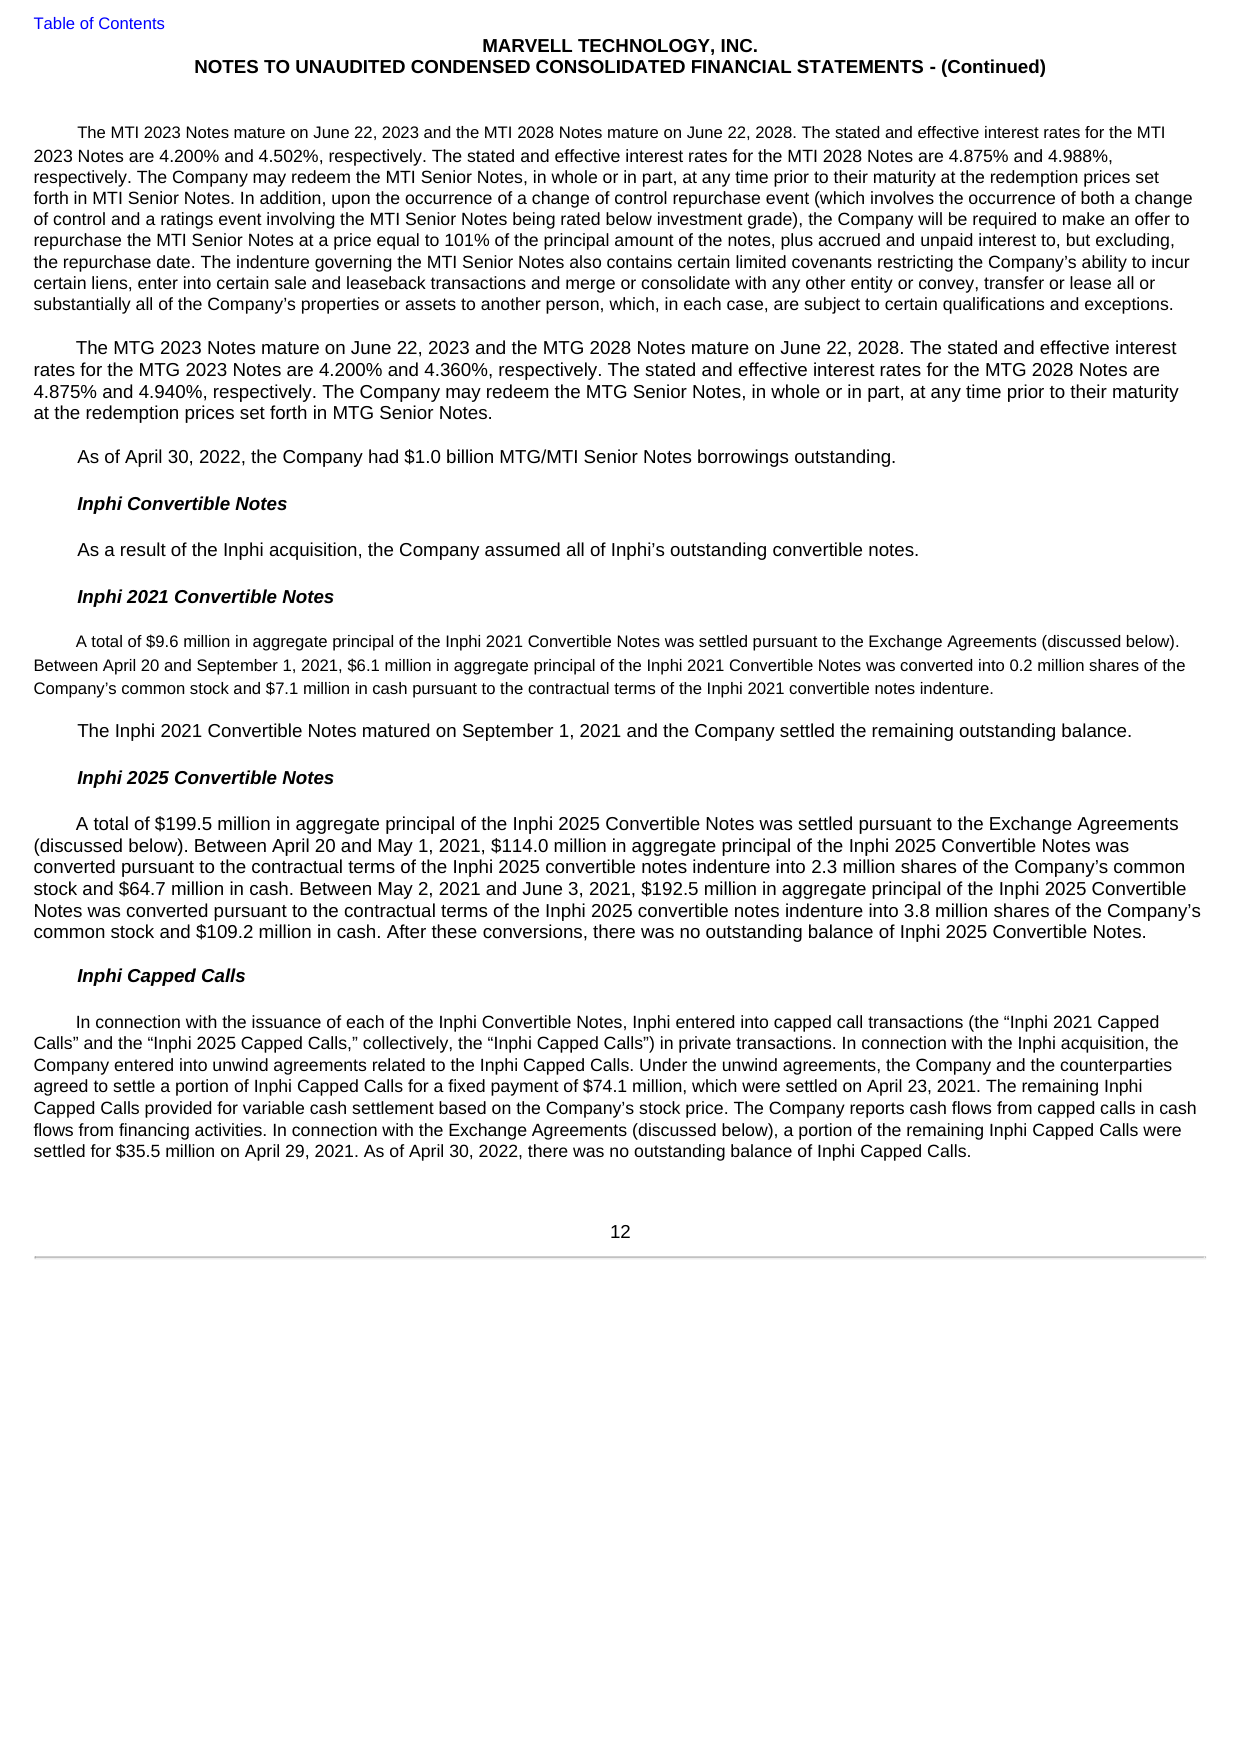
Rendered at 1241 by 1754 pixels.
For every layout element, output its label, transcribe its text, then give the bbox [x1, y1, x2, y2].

text A total of $199.5 million in aggregate principal of the Inphi 2025 Convertible Notes was settled pursuant to the Exchange Agreements (discussed below). Between April 20 and May 1, 2021, $114.0 million in aggregate principal of the Inphi 2025 Convertible Notes was converted pursuant to the contractual terms of the Inphi 2025 convertible notes indenture into 2.3 million shares of the Company’s common stock and $64.7 million in cash. Between May 2, 2021 and June 3, 2021, $192.5 million in aggregate principal of the Inphi 2025 Convertible Notes was converted pursuant to the contractual terms of the Inphi 2025 convertible notes indenture into 3.8 million shares of the Company’s common stock and $109.2 million in cash. After these conversions, there was no outstanding balance of Inphi 2025 Convertible Notes. [33, 813, 1203, 943]
text 2023 Notes are 4.200% and 4.502%, respectively. The stated and effective interest rates for the MTI 2028 Notes are 4.875% and 4.988%, respectively. The Company may redeem the MTI Senior Notes, in whole or in part, at any time prior to their maturity at the redemption prices set forth in MTI Senior Notes. In addition, upon the occurrence of a change of control repurchase event (which involves the occurrence of both a change of control and a ratings event involving the MTI Senior Notes being rated below investment grade), the Company will be required to make an offer to repurchase the MTI Senior Notes at a price equal to 101% of the principal amount of the notes, plus accrued and unpaid interest to, but excluding, the repurchase date. The indenture governing the MTI Senior Notes also contains certain limited covenants restricting the Company’s ability to incur certain liens, enter into certain sale and leaseback transactions and merge or consolidate with any other entity or convey, transfer or lease all or substantially all of the Company’s properties or assets to another person, which, in each case, are subject to certain qualifications and exceptions. [33, 146, 1199, 314]
text In connection with the issuance of each of the Inphi Convertible Notes, Inphi entered into capped call transactions (the “Inphi 2021 Capped Calls” and the “Inphi 2025 Capped Calls,” collectively, the “Inphi Capped Calls”) in private transactions. In connection with the Inphi acquisition, the Company entered into unwind agreements related to the Inphi Capped Calls. Under the unwind agreements, the Company and the counterparties agreed to settle a portion of Inphi Capped Calls for a fixed payment of $74.1 million, which were settled on April 23, 2021. The remaining Inphi Capped Calls provided for variable cash settlement based on the Company’s stock price. The Company reports cash flows from capped calls in cash flows from financing activities. In connection with the Exchange Agreements (discussed below), a portion of the remaining Inphi Capped Calls were settled for $35.5 million on April 29, 2021. As of April 30, 2022, there was no outstanding balance of Inphi Capped Calls. [33, 1012, 1203, 1161]
text The MTG 2023 Notes mature on June 22, 2023 and the MTG 2028 Notes mature on June 22, 2028. The stated and effective interest rates for the MTG 2023 Notes are 4.200% and 4.360%, respectively. The stated and effective interest rates for the MTG 2028 Notes are 4.875% and 4.940%, respectively. The Company may redeem the MTG Senior Notes, in whole or in part, at any time prior to their maturity at the redemption prices set forth in MTG Senior Notes. [33, 337, 1192, 424]
text Inphi Convertible Notes [77, 493, 1203, 514]
text 12 [33, 1221, 1207, 1242]
text Inphi 2021 Convertible Notes [77, 586, 1203, 607]
text Inphi 2025 Convertible Notes [77, 767, 1203, 788]
text As of April 30, 2022, the Company had $1.0 billion MTG/MTI Senior Notes borrowings outstanding. [77, 446, 1203, 468]
text Inphi Capped Calls [77, 965, 1203, 987]
text As a result of the Inphi acquisition, the Company assumed all of Inphi’s outstanding convertible notes. [77, 539, 1203, 561]
text MARVELL TECHNOLOGY, INC. [33, 34, 1207, 56]
picture [32, 1253, 1207, 1261]
text Table of Contents [33, 13, 1203, 33]
text A total of $9.6 million in aggregate principal of the Inphi 2021 Convertible Notes was settled pursuant to the Exchange Agreements (discussed below). Between April 20 and September 1, 2021, $6.1 million in aggregate principal of the Inphi 2021 Convertible Notes was converted into 0.2 million shares of the Company’s common stock and $7.1 million in cash pursuant to the contractual terms of the Inphi 2021 convertible notes indenture. [33, 632, 1186, 698]
text The Inphi 2021 Convertible Notes matured on September 1, 2021 and the Company settled the remaining outstanding balance. [77, 720, 1203, 742]
text The MTI 2023 Notes mature on June 22, 2023 and the MTI 2028 Notes mature on June 22, 2028. The stated and effective interest rates for the MTI [77, 123, 1203, 142]
text NOTES TO UNAUDITED CONDENSED CONSOLIDATED FINANCIAL STATEMENTS ‑ (Continued) [33, 57, 1207, 78]
